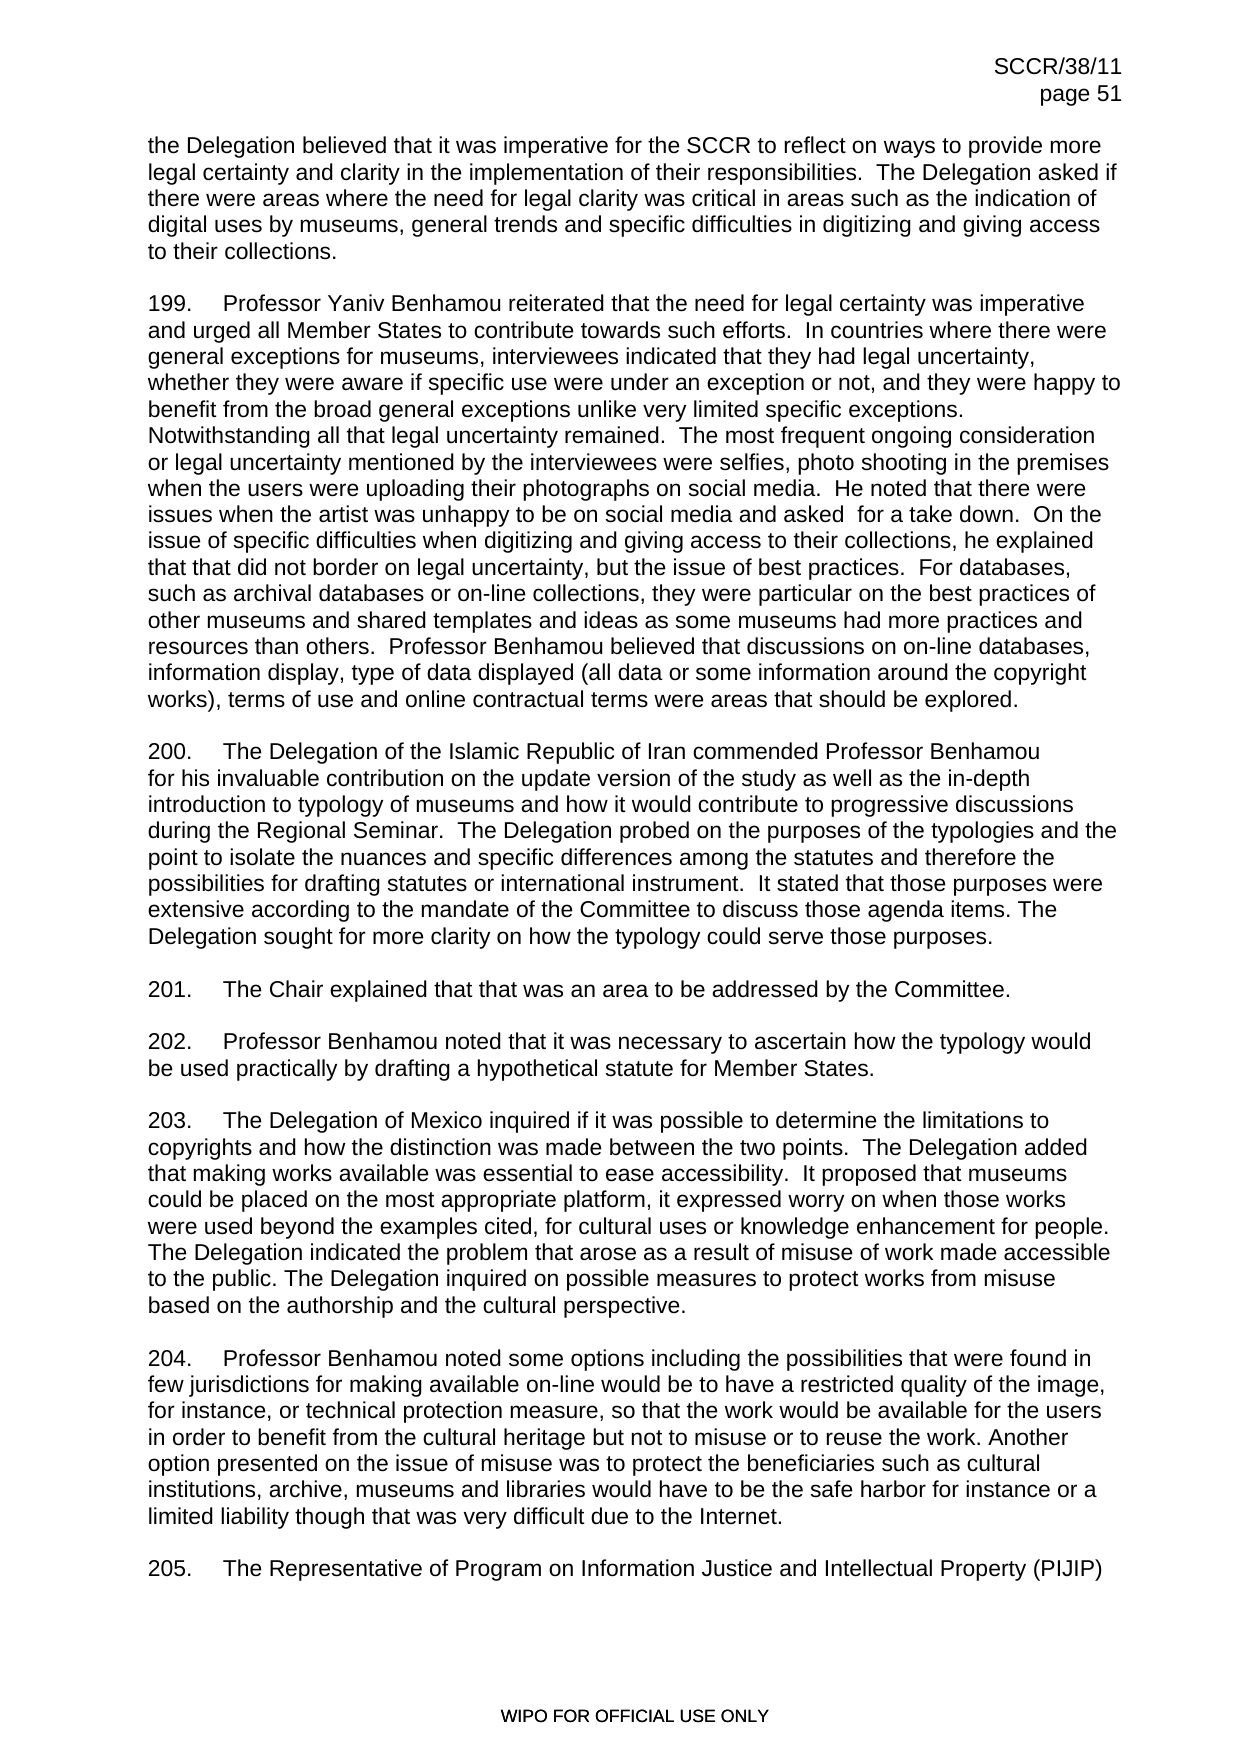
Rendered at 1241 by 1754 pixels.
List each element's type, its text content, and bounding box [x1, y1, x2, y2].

list Professor Benhamou noted that it was necessary to ascertain how the typology would be used practically by drafting a hypothetical statute for Member States. [148, 1028, 1122, 1081]
list The Chair explained that that was an area to be addressed by the Committee. [148, 976, 1122, 1002]
list for his invaluable contribution on the update version of the study as well as the in-depth introduction to typology of museums and how it would contribute to progressive discussions during the Regional Seminar. The Delegation probed on the purposes of the typologies and the point to isolate the nuances and specific differences among the statutes and therefore the possibilities for drafting statutes or international instrument. It stated that those purposes were extensive according to the mandate of the Committee to discuss those agenda items. The Delegation sought for more clarity on how the typology could serve those purposes. [148, 765, 1122, 949]
list The Delegation of Mexico inquired if it was possible to determine the limitations to copyrights and how the distinction was made between the two points. The Delegation added that making works available was essential to ease accessibility. It proposed that museums could be placed on the most appropriate platform, it expressed worry on when those works were used beyond the examples cited, for cultural uses or knowledge enhancement for people. The Delegation indicated the problem that arose as a result of misuse of work made accessible to the public. The Delegation inquired on possible measures to protect works from misuse based on the authorship and the cultural perspective. [148, 1107, 1122, 1318]
list Professor Benhamou noted some options including the possibilities that were found in few jurisdictions for making available on-line would be to have a restricted quality of the image, for instance, or technical protection measure, so that the work would be available for the users in order to benefit from the cultural heritage but not to misuse or to reuse the work. Another option presented on the issue of misuse was to protect the beneficiaries such as cultural institutions, archive, museums and libraries would have to be the safe harbor for instance or a limited liability though that was very difficult due to the Internet. [148, 1344, 1122, 1529]
list Professor Yaniv Benhamou reiterated that the need for legal certainty was imperative and urged all Member States to contribute towards such efforts. In countries where there were general exceptions for museums, interviewees indicated that they had legal uncertainty, whether they were aware if specific use were under an exception or not, and they were happy to benefit from the broad general exceptions unlike very limited specific exceptions. Notwithstanding all that legal uncertainty remained. The most frequent ongoing consideration or legal uncertainty mentioned by the interviewees were selfies, photo shooting in the premises when the users were uploading their photographs on social media. He noted that there were issues when the artist was unhappy to be on social media and asked for a take down. On the issue of specific difficulties when digitizing and giving access to their collections, he explained that that did not border on legal uncertainty, but the issue of best practices. For databases, such as archival databases or on-line collections, they were particular on the best practices of other museums and shared templates and ideas as some museums had more practices and resources than others. Professor Benhamou believed that discussions on on-line databases, information display, type of data displayed (all data or some information around the copyright works), terms of use and online contractual terms were areas that should be explored. [148, 290, 1122, 712]
list The Delegation of the Islamic Republic of Iran commended Professor Benhamou [148, 738, 1122, 765]
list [148, 1555, 1122, 1582]
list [148, 132, 1122, 264]
